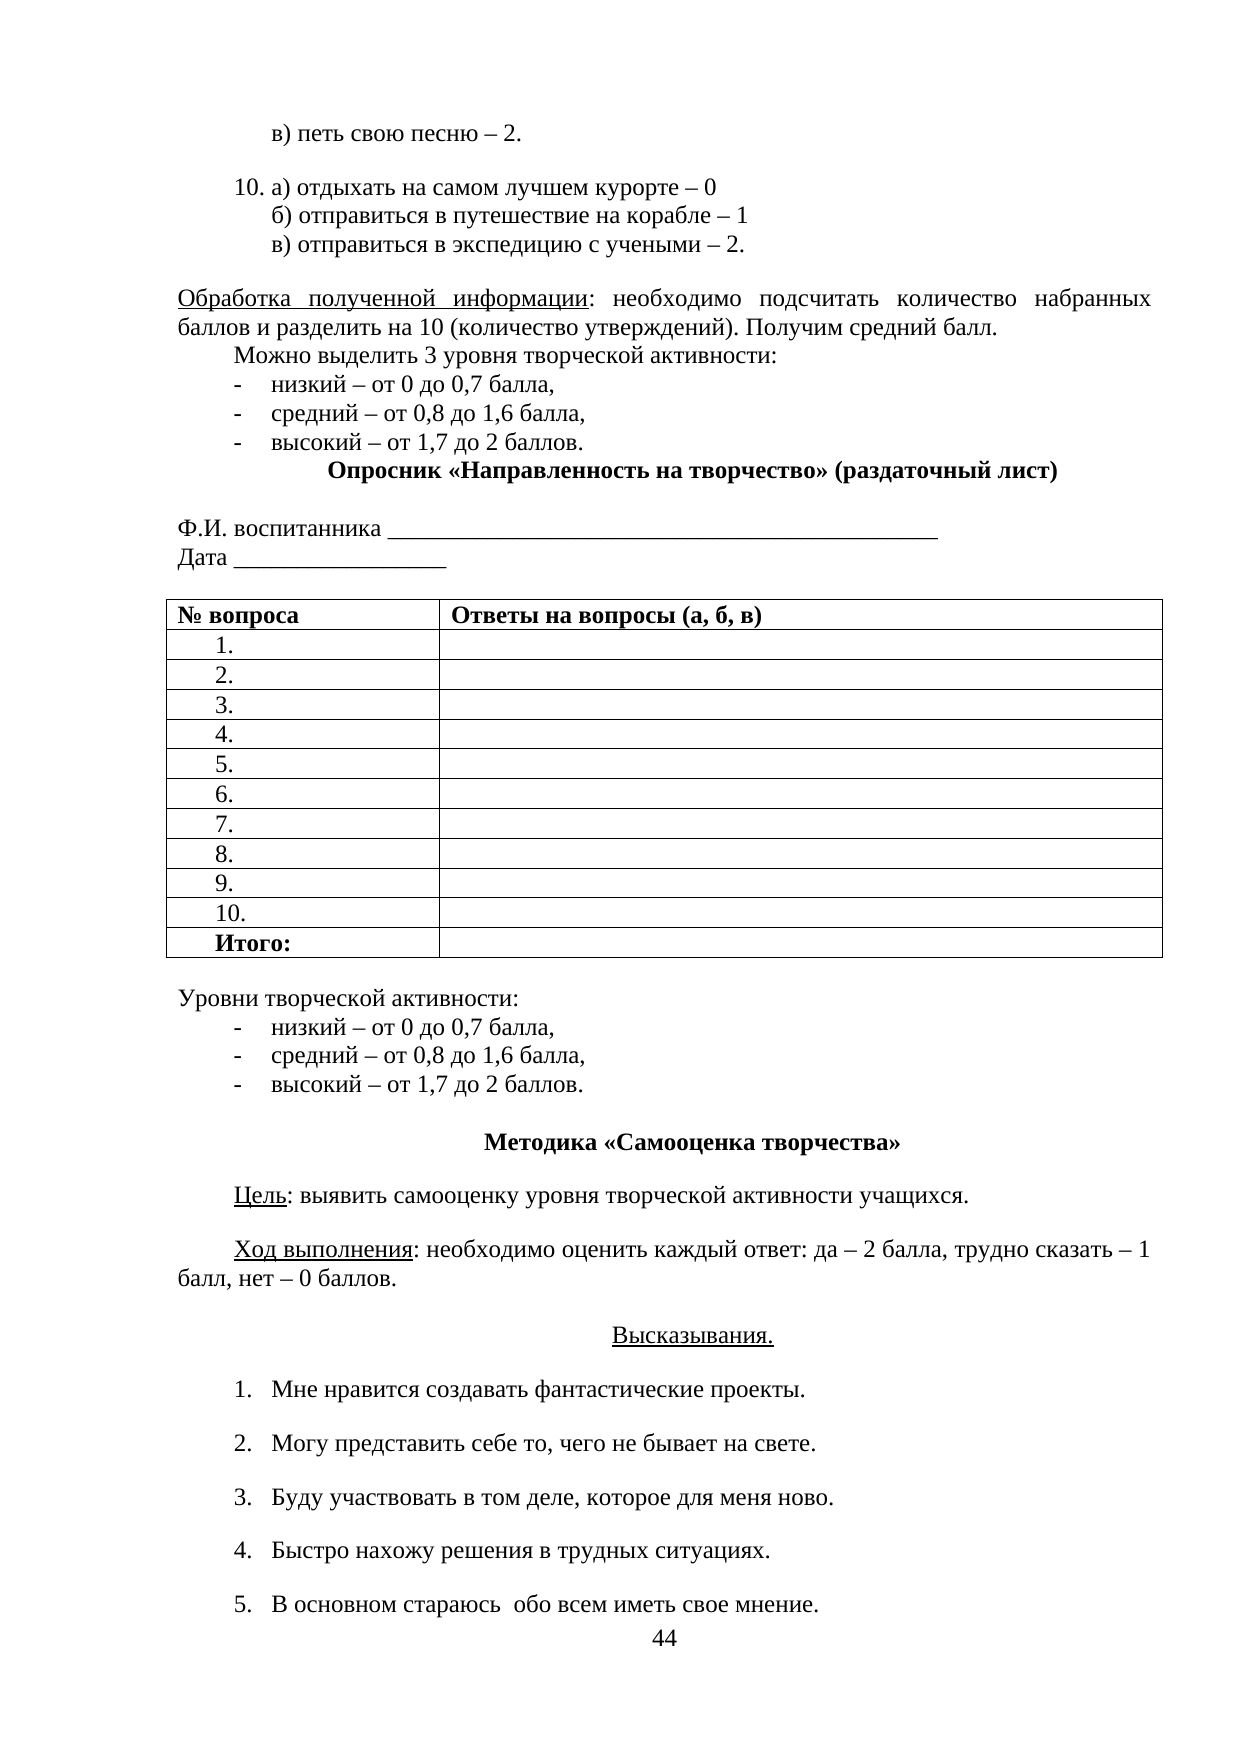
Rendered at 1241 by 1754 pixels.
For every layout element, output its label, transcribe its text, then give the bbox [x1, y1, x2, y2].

list низкий – от 0 до 0,7 балла, [233, 1012, 1152, 1040]
list высокий – от 1,7 до 2 баллов. [233, 1069, 1152, 1098]
text Ф.И. воспитанника ____________________________________________ [177, 513, 1152, 542]
table_cell [167, 869, 439, 897]
table_header № вопроса [167, 600, 439, 629]
text Методика «Самооценка творчества» [177, 1127, 1152, 1155]
list низкий – от 0 до 0,7 балла, [233, 369, 1152, 398]
table_cell [440, 928, 1162, 957]
table_cell [440, 809, 1162, 838]
list а) отдыхать на самом лучшем курорте – 0 [233, 172, 1152, 201]
list Буду участвовать в том деле, которое для меня ново. [233, 1482, 1152, 1510]
list Мне нравится создавать фантастические проекты. [233, 1374, 1152, 1403]
table_cell [167, 720, 439, 748]
list Быстро нахожу решения в трудных ситуациях. [233, 1535, 1152, 1564]
text Высказывания. [177, 1320, 1152, 1349]
table_cell [167, 749, 439, 778]
text в) отправиться в экспедицию с учеными – 2. [271, 229, 1152, 258]
table_cell [167, 898, 439, 927]
list средний – от 0,8 до 1,6 балла, [233, 1040, 1152, 1069]
table_cell [440, 839, 1162, 867]
table_cell [440, 898, 1162, 927]
table_cell [440, 660, 1162, 689]
table_cell [440, 690, 1162, 718]
table_cell [167, 839, 439, 867]
table_cell [440, 630, 1162, 659]
table_cell [440, 749, 1162, 778]
table_cell [167, 690, 439, 718]
text Уровни творческой активности: [177, 983, 1152, 1012]
text Можно выделить 3 уровня творческой активности: [177, 341, 1152, 369]
text в) петь свою песню – 2. [271, 118, 1152, 147]
table_cell [440, 869, 1162, 897]
table_cell [167, 779, 439, 808]
text Дата _________________ [177, 542, 1152, 571]
table_header Ответы на вопросы (а, б, в) [440, 600, 1162, 629]
text Опросник «Направленность на творчество» (раздаточный лист) [177, 456, 1152, 484]
list Могу представить себе то, чего не бывает на свете. [233, 1428, 1152, 1457]
table_cell [440, 779, 1162, 808]
list высокий – от 1,7 до 2 баллов. [233, 427, 1152, 456]
table_cell [167, 630, 439, 659]
table_cell [167, 809, 439, 838]
table_cell Итого: [167, 928, 439, 957]
table_cell [167, 660, 439, 689]
table_cell [440, 720, 1162, 748]
list В основном стараюсь обо всем иметь свое мнение. [233, 1589, 1152, 1618]
text Обработка полученной информации: необходимо подсчитать количество набранных баллов и разделить на 10 (количество утверждений). Получим средний балл. [177, 283, 1152, 341]
text Цель: выявить самооценку уровня творческой активности учащихся. [177, 1180, 1152, 1209]
list средний – от 0,8 до 1,6 балла, [233, 398, 1152, 427]
text Ход выполнения: необходимо оценить каждый ответ: да – 2 балла, трудно сказать – 1 балл, нет – 0 баллов. [177, 1234, 1152, 1292]
text б) отправиться в путешествие на корабле – 1 [271, 201, 1152, 229]
